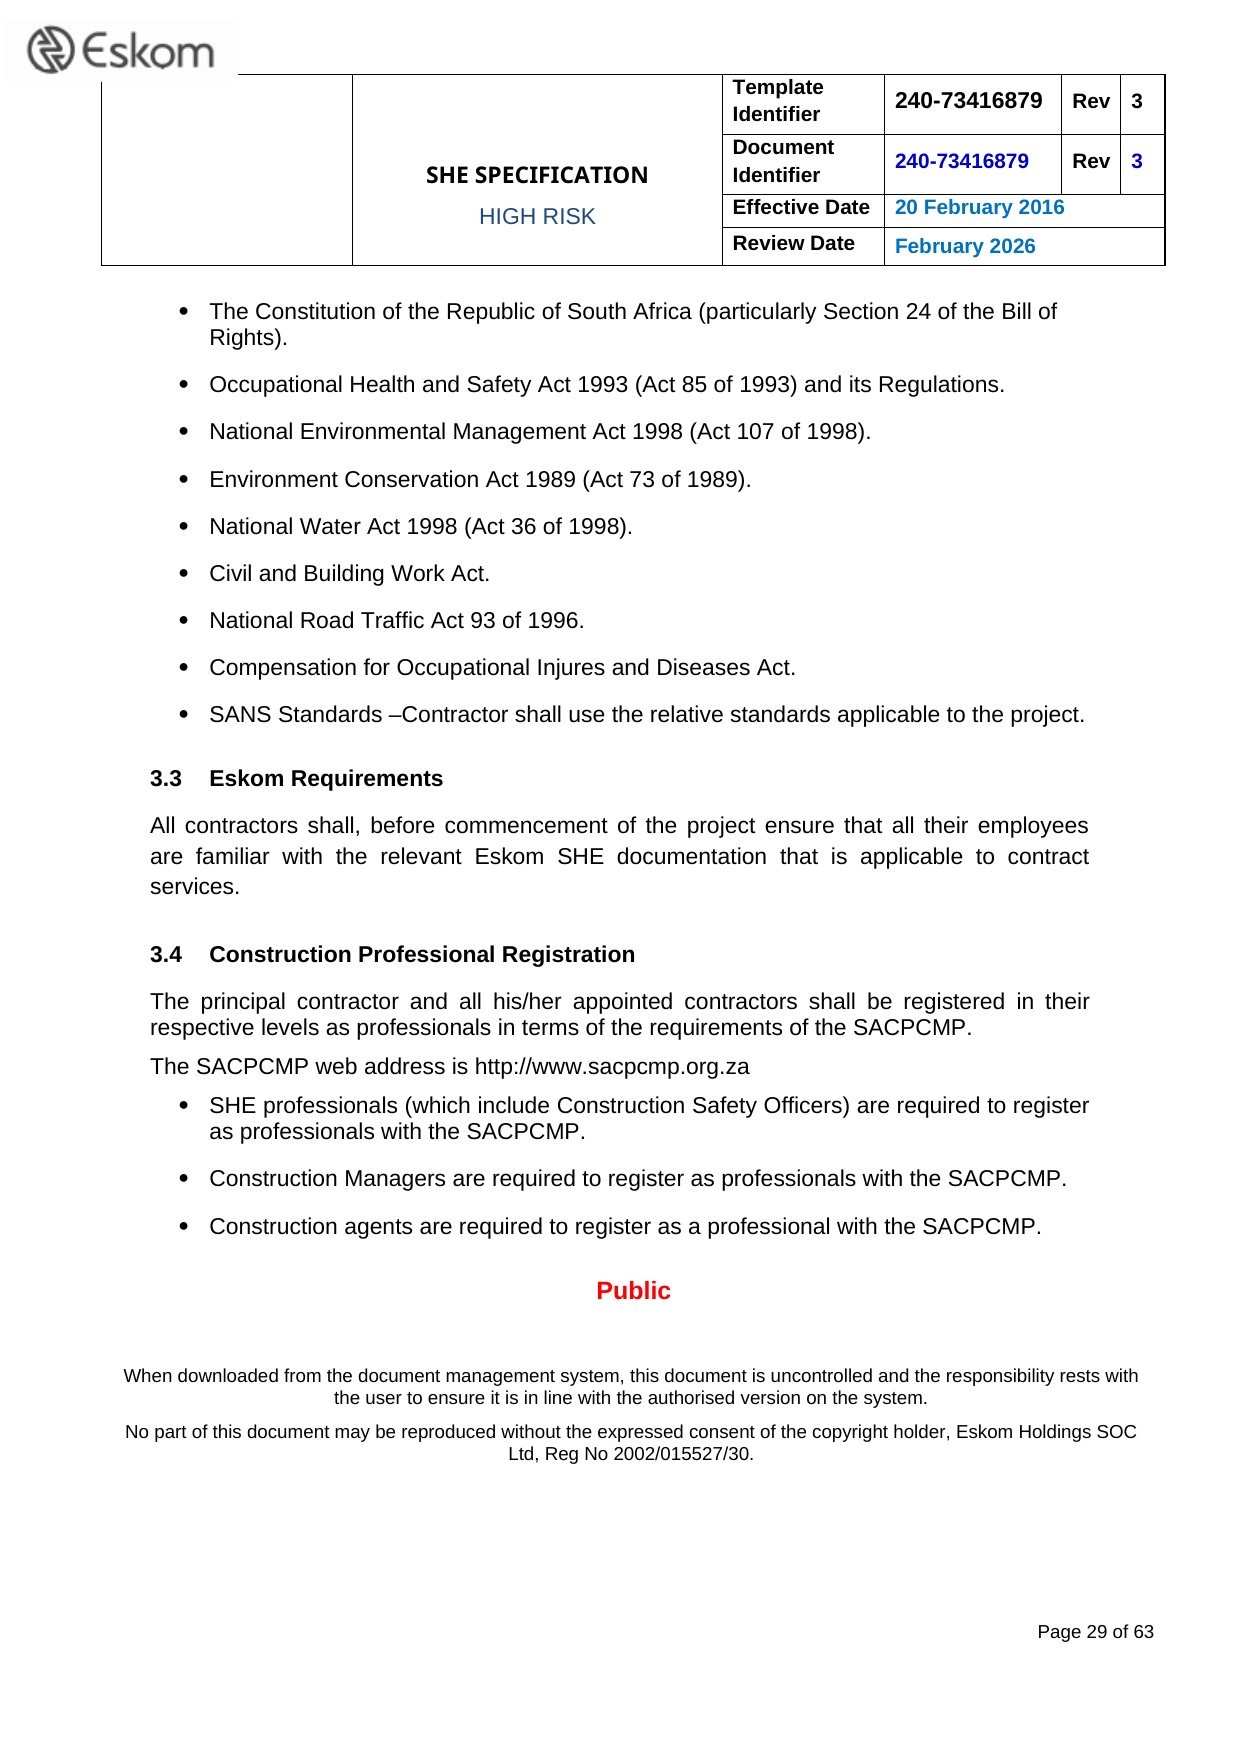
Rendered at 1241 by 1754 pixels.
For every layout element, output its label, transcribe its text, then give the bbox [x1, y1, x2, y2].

subtitle Eskom Requirements [150, 765, 1090, 792]
list Construction agents are required to register as a professional with the SACPCMP. [179, 1213, 1090, 1239]
list The Constitution of the Republic of South Africa (particularly Section 24 of the Bill of Rights). [179, 298, 1090, 350]
list Civil and Building Work Act. [179, 560, 1090, 586]
list SANS Standards –Contractor shall use the relative standards applicable to the project. [179, 701, 1090, 728]
subtitle Construction Professional Registration [150, 941, 1090, 967]
list National Environmental Management Act 1998 (Act 107 of 1998). [179, 418, 1090, 445]
text The SACPCMP web address is http://www.sacpcmp.org.za [150, 1053, 1090, 1079]
list Environment Conservation Act 1989 (Act 73 of 1989). [179, 466, 1090, 492]
text All contractors shall, before commencement of the project ensure that all their employees are familiar with the relevant Eskom SHE documentation that is applicable to contract services. [150, 812, 1090, 899]
list Compensation for Occupational Injures and Diseases Act. [179, 654, 1090, 681]
list National Water Act 1998 (Act 36 of 1998). [179, 513, 1090, 539]
list Occupational Health and Safety Act 1993 (Act 85 of 1993) and its Regulations. [179, 371, 1090, 397]
text The principal contractor and all his/her appointed contractors shall be registered in their respective levels as professionals in terms of the requirements of the SACPCMP. [150, 988, 1090, 1041]
list National Road Traffic Act 93 of 1996. [179, 607, 1090, 633]
list Construction Managers are required to register as professionals with the SACPCMP. [179, 1165, 1090, 1192]
list SHE professionals (which include Construction Safety Officers) are required to register as professionals with the SACPCMP. [179, 1092, 1090, 1144]
